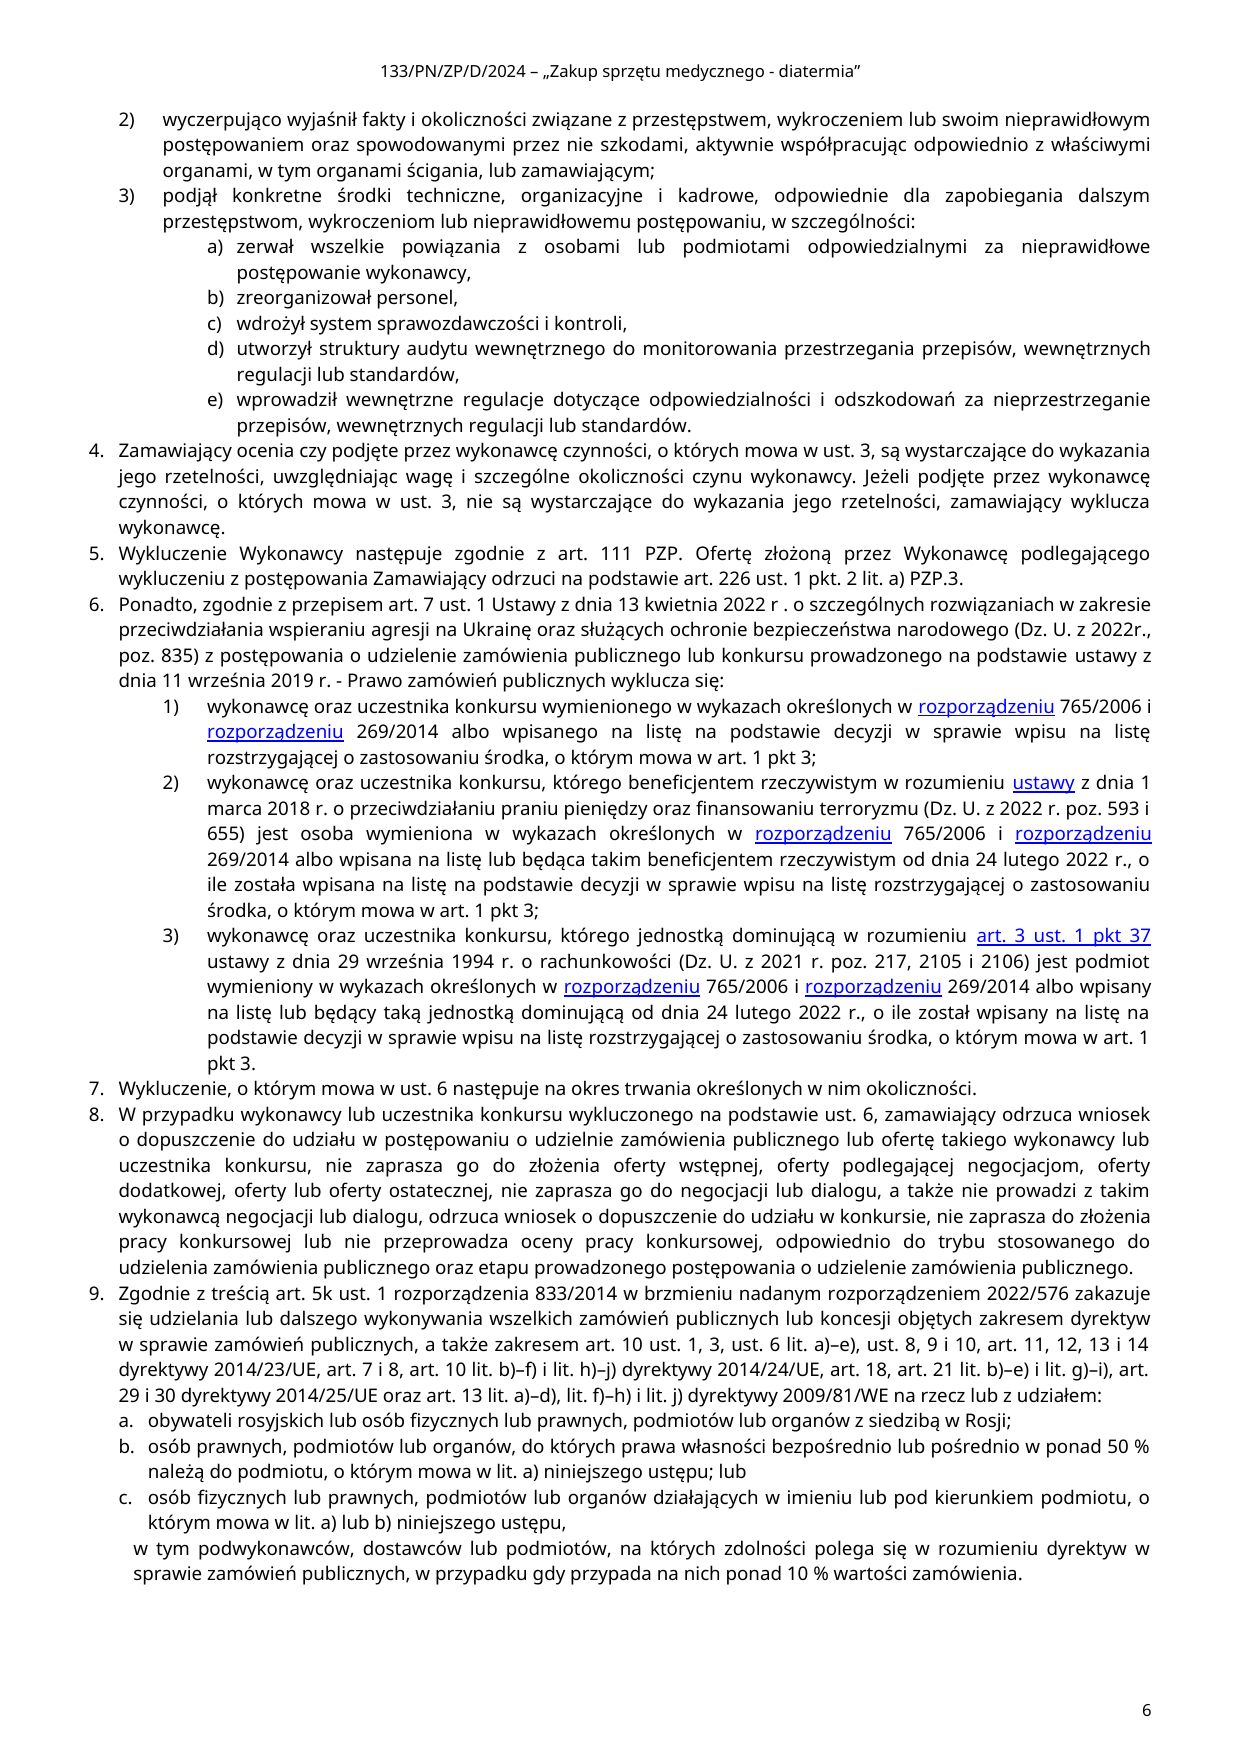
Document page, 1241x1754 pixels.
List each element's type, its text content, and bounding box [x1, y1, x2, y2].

list wyczerpująco wyjaśnił fakty i okoliczności związane z przestępstwem, wykroczeniem lub swoim nieprawidłowym postępowaniem oraz spowodowanymi przez nie szkodami, aktywnie współpracując odpowiednio z właściwymi organami, w tym organami ścigania, lub zamawiającym; [118, 106, 1152, 182]
text w tym podwykonawców, dostawców lub podmiotów, na których zdolności polega się w rozumieniu dyrektyw w sprawie zamówień publicznych, w przypadku gdy przypada na nich ponad 10 % wartości zamówienia. [133, 1535, 1152, 1586]
list utworzył struktury audytu wewnętrznego do monitorowania przestrzegania przepisów, wewnętrznych regulacji lub standardów, [207, 336, 1152, 387]
list osób prawnych, podmiotów lub organów, do których prawa własności bezpośrednio lub pośrednio w ponad 50 % należą do podmiotu, o którym mowa w lit. a) niniejszego ustępu; lub [118, 1433, 1152, 1484]
list Ponadto, zgodnie z przepisem art. 7 ust. 1 Ustawy z dnia 13 kwietnia 2022 r . o szczególnych rozwiązaniach w zakresie przeciwdziałania wspieraniu agresji na Ukrainę oraz służących ochronie bezpieczeństwa narodowego (Dz. U. z 2022r., poz. 835) z postępowania o udzielenie zamówienia publicznego lub konkursu prowadzonego na podstawie ustawy z dnia 11 września 2019 r. - Prawo zamówień publicznych wyklucza się: [89, 591, 1152, 693]
list obywateli rosyjskich lub osób fizycznych lub prawnych, podmiotów lub organów z siedzibą w Rosji; [118, 1407, 1152, 1433]
list wykonawcę oraz uczestnika konkursu, którego jednostką dominującą w rozumieniu art. 3 ust. 1 pkt 37 ustawy z dnia 29 września 1994 r. o rachunkowości (Dz. U. z 2021 r. poz. 217, 2105 i 2106) jest podmiot wymieniony w wykazach określonych w rozporządzeniu 765/2006 i rozporządzeniu 269/2014 albo wpisany na listę lub będący taką jednostką dominującą od dnia 24 lutego 2022 r., o ile został wpisany na listę na podstawie decyzji w sprawie wpisu na listę rozstrzygającej o zastosowaniu środka, o którym mowa w art. 1 pkt 3. [162, 923, 1152, 1076]
list Zamawiający ocenia czy podjęte przez wykonawcę czynności, o których mowa w ust. 3, są wystarczające do wykazania jego rzetelności, uwzględniając wagę i szczególne okoliczności czynu wykonawcy. Jeżeli podjęte przez wykonawcę czynności, o których mowa w ust. 3, nie są wystarczające do wykazania jego rzetelności, zamawiający wyklucza wykonawcę. [89, 438, 1152, 540]
list wykonawcę oraz uczestnika konkursu wymienionego w wykazach określonych w rozporządzeniu 765/2006 i rozporządzeniu 269/2014 albo wpisanego na listę na podstawie decyzji w sprawie wpisu na listę rozstrzygającej o zastosowaniu środka, o którym mowa w art. 1 pkt 3; [162, 693, 1152, 769]
list podjął konkretne środki techniczne, organizacyjne i kadrowe, odpowiednie dla zapobiegania dalszym przestępstwom, wykroczeniom lub nieprawidłowemu postępowaniu, w szczególności: [118, 182, 1152, 233]
list wprowadził wewnętrzne regulacje dotyczące odpowiedzialności i odszkodowań za nieprzestrzeganie przepisów, wewnętrznych regulacji lub standardów. [207, 387, 1152, 438]
list zreorganizował personel, [207, 284, 1152, 310]
list zerwał wszelkie powiązania z osobami lub podmiotami odpowiedzialnymi za nieprawidłowe postępowanie wykonawcy, [207, 233, 1152, 284]
list Wykluczenie Wykonawcy następuje zgodnie z art. 111 PZP. Ofertę złożoną przez Wykonawcę podlegającego wykluczeniu z postępowania Zamawiający odrzuci na podstawie art. 226 ust. 1 pkt. 2 lit. a) PZP.3. [89, 540, 1152, 591]
list wykonawcę oraz uczestnika konkursu, którego beneficjentem rzeczywistym w rozumieniu ustawy z dnia 1 marca 2018 r. o przeciwdziałaniu praniu pieniędzy oraz finansowaniu terroryzmu (Dz. U. z 2022 r. poz. 593 i 655) jest osoba wymieniona w wykazach określonych w rozporządzeniu 765/2006 i rozporządzeniu 269/2014 albo wpisana na listę lub będąca takim beneficjentem rzeczywistym od dnia 24 lutego 2022 r., o ile została wpisana na listę na podstawie decyzji w sprawie wpisu na listę rozstrzygającej o zastosowaniu środka, o którym mowa w art. 1 pkt 3; [162, 769, 1152, 923]
list W przypadku wykonawcy lub uczestnika konkursu wykluczonego na podstawie ust. 6, zamawiający odrzuca wniosek o dopuszczenie do udziału w postępowaniu o udzielnie zamówienia publicznego lub ofertę takiego wykonawcy lub uczestnika konkursu, nie zaprasza go do złożenia oferty wstępnej, oferty podlegającej negocjacjom, oferty dodatkowej, oferty lub oferty ostatecznej, nie zaprasza go do negocjacji lub dialogu, a także nie prowadzi z takim wykonawcą negocjacji lub dialogu, odrzuca wniosek o dopuszczenie do udziału w konkursie, nie zaprasza do złożenia pracy konkursowej lub nie przeprowadza oceny pracy konkursowej, odpowiednio do trybu stosowanego do udzielenia zamówienia publicznego oraz etapu prowadzonego postępowania o udzielenie zamówienia publicznego. [89, 1101, 1152, 1280]
list osób fizycznych lub prawnych, podmiotów lub organów działających w imieniu lub pod kierunkiem podmiotu, o którym mowa w lit. a) lub b) niniejszego ustępu, [118, 1484, 1152, 1535]
list Zgodnie z treścią art. 5k ust. 1 rozporządzenia 833/2014 w brzmieniu nadanym rozporządzeniem 2022/576 zakazuje się udzielania lub dalszego wykonywania wszelkich zamówień publicznych lub koncesji objętych zakresem dyrektyw w sprawie zamówień publicznych, a także zakresem art. 10 ust. 1, 3, ust. 6 lit. a)–e), ust. 8, 9 i 10, art. 11, 12, 13 i 14 dyrektywy 2014/23/UE, art. 7 i 8, art. 10 lit. b)–f) i lit. h)–j) dyrektywy 2014/24/UE, art. 18, art. 21 lit. b)–e) i lit. g)–i), art. 29 i 30 dyrektywy 2014/25/UE oraz art. 13 lit. a)–d), lit. f)–h) i lit. j) dyrektywy 2009/81/WE na rzecz lub z udziałem: [89, 1280, 1152, 1407]
list Wykluczenie, o którym mowa w ust. 6 następuje na okres trwania określonych w nim okoliczności. [89, 1076, 1152, 1101]
list wdrożył system sprawozdawczości i kontroli, [207, 310, 1152, 336]
